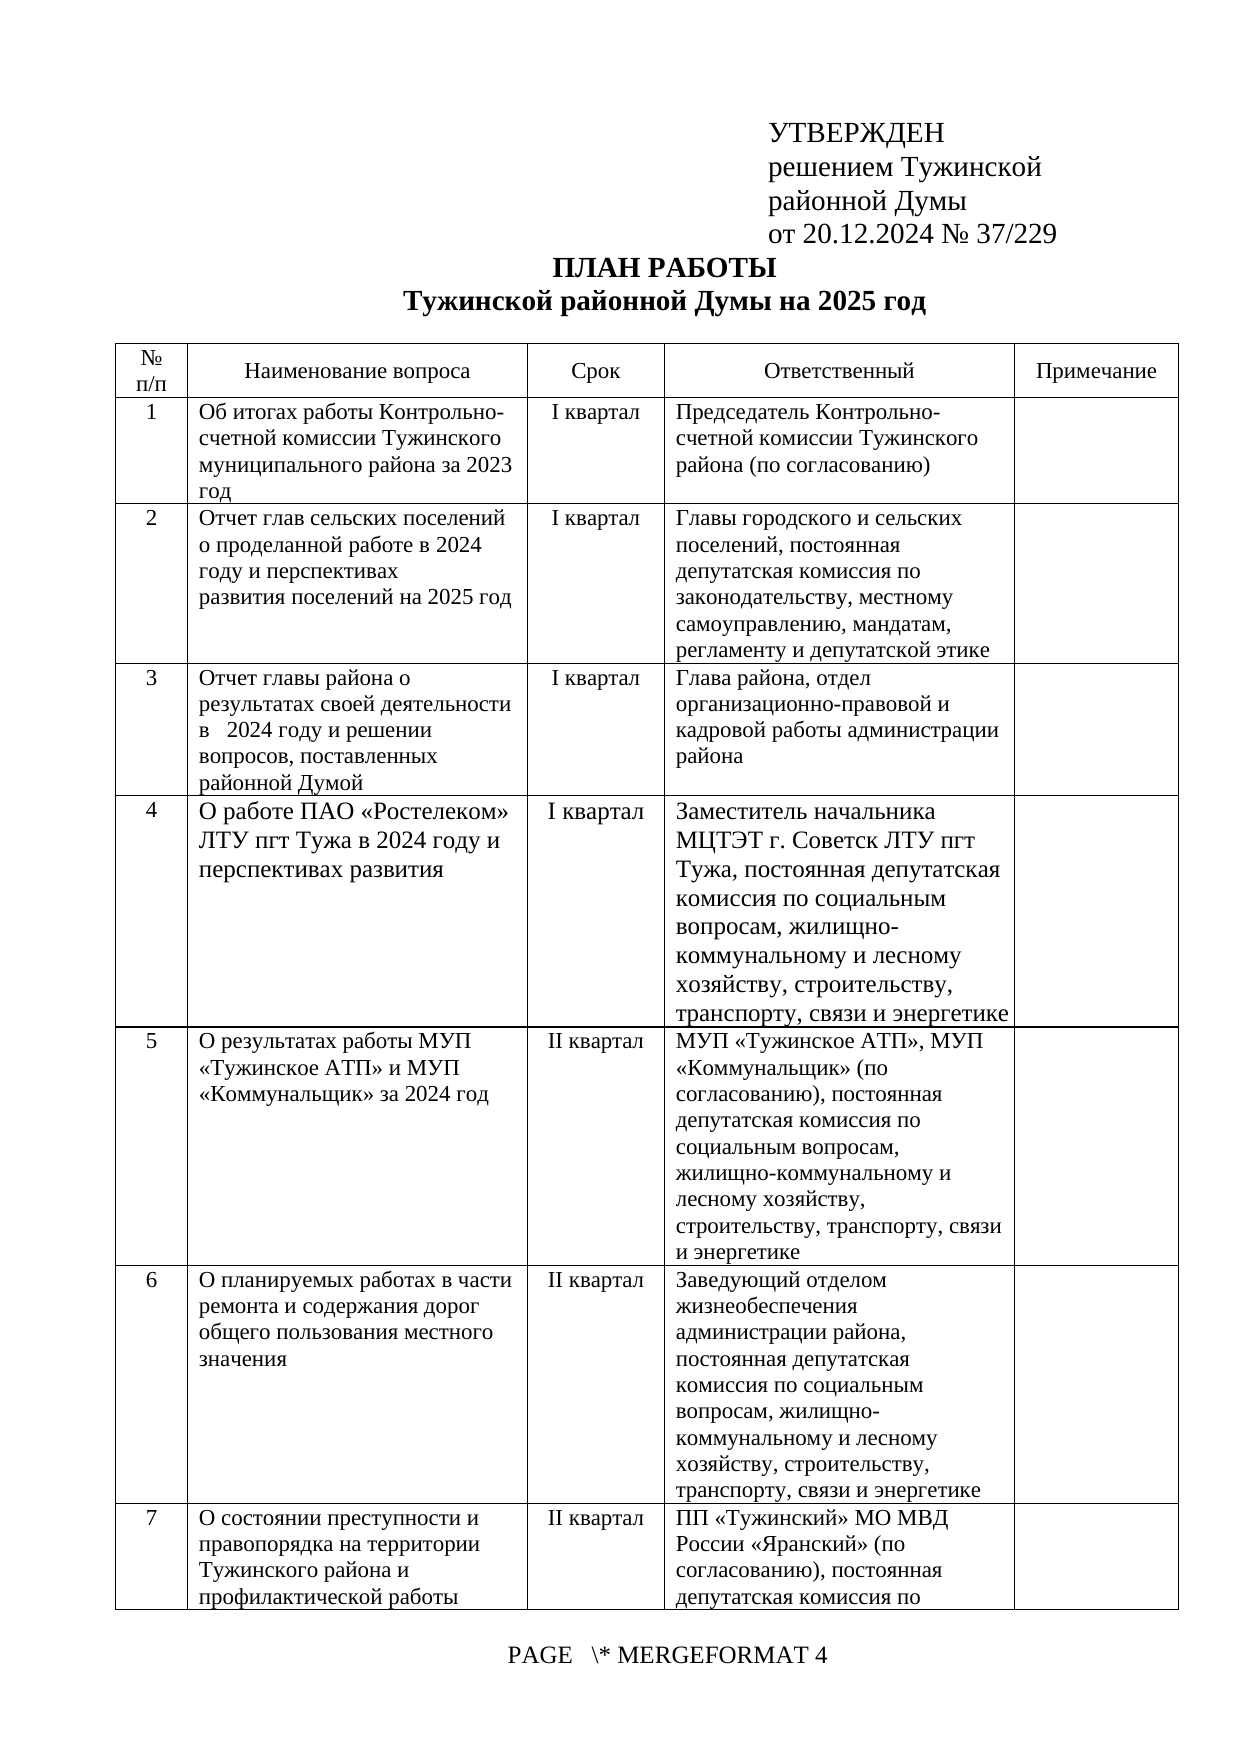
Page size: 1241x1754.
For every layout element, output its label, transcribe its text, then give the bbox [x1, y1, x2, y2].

text районной Думы [768, 183, 1152, 216]
text решением Тужинской [768, 149, 1152, 183]
table_cell 2 [116, 504, 187, 662]
table_cell Председатель Контрольно-счетной комиссии Тужинского района (по согласованию) [665, 398, 1014, 503]
table_cell I квартал [528, 504, 664, 662]
table_header Срок [528, 344, 664, 397]
table_cell [1015, 1504, 1178, 1609]
text от 20.12.2024 № 37/229 [768, 216, 1152, 250]
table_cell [665, 1504, 1014, 1609]
table_cell Заместитель начальника МЦТЭТ г. Советск ЛТУ пгт Тужа, постоянная депутатская комиссия по социальным вопросам, жилищно-коммунальному и лесному хозяйству, строительству, транспорту, связи и энергетике [665, 796, 1014, 1026]
table_cell 7 [116, 1504, 187, 1609]
table_cell Отчет главы района о результатах своей деятельности в 2024 году и решении вопросов, поставленных районной Думой [188, 664, 527, 795]
table_cell [1015, 796, 1178, 1026]
table_header Ответственный [665, 344, 1014, 397]
text Тужинской районной Думы на 2025 год [177, 283, 1152, 317]
table_cell II квартал [528, 1028, 664, 1264]
text УТВЕРЖДЕН [768, 116, 1152, 149]
table_cell МУП «Тужинское АТП», МУП «Коммунальщик» (по согласованию), постоянная депутатская комиссия по социальным вопросам, жилищно-коммунальному и лесному хозяйству, строительству, транспорту, связи и энергетике [665, 1028, 1014, 1264]
table_cell Заведующий отделом жизнеобеспечения администрации района, постоянная депутатская комиссия по социальным вопросам, жилищно-коммунальному и лесному хозяйству, строительству, транспорту, связи и энергетике [665, 1266, 1014, 1503]
table_cell 1 [116, 398, 187, 503]
table_cell [1015, 664, 1178, 795]
table_cell I квартал [528, 796, 664, 1026]
table_cell О планируемых работах в части ремонта и содержания дорог общего пользования местного значения [188, 1266, 527, 1503]
table_cell 4 [116, 796, 187, 1026]
table_cell Главы городского и сельских поселений, постоянная депутатская комиссия по законодательству, местному самоуправлению, мандатам, регламенту и депутатской этике [665, 504, 1014, 662]
table_cell I квартал [528, 664, 664, 795]
table_cell О результатах работы МУП «Тужинское АТП» и МУП «Коммунальщик» за 2024 год [188, 1028, 527, 1264]
table_cell [1015, 1266, 1178, 1503]
table_header Наименование вопроса [188, 344, 527, 397]
table_cell II квартал [528, 1266, 664, 1503]
table_cell Глава района, отдел организационно-правовой и кадровой работы администрации района [665, 664, 1014, 795]
table_header № п/п [116, 344, 187, 397]
table_cell Отчет глав сельских поселений о проделанной работе в 2024 году и перспективах развития поселений на 2025 год [188, 504, 527, 662]
table_cell II квартал [528, 1504, 664, 1609]
table_header Примечание [1015, 344, 1178, 397]
text ПЛАН РАБОТЫ [177, 250, 1152, 283]
table_cell Об итогах работы Контрольно-счетной комиссии Тужинского муниципального района за 2023 год [188, 398, 527, 503]
table_cell 5 [116, 1028, 187, 1264]
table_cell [188, 1504, 527, 1609]
table_cell [1015, 1028, 1178, 1264]
table_cell 3 [116, 664, 187, 795]
table_cell 6 [116, 1266, 187, 1503]
table_cell [1015, 398, 1178, 503]
table_cell [1015, 504, 1178, 662]
table_cell О работе ПАО «Ростелеком» ЛТУ пгт Тужа в 2024 году и перспективах развития [188, 796, 527, 1026]
table_cell I квартал [528, 398, 664, 503]
